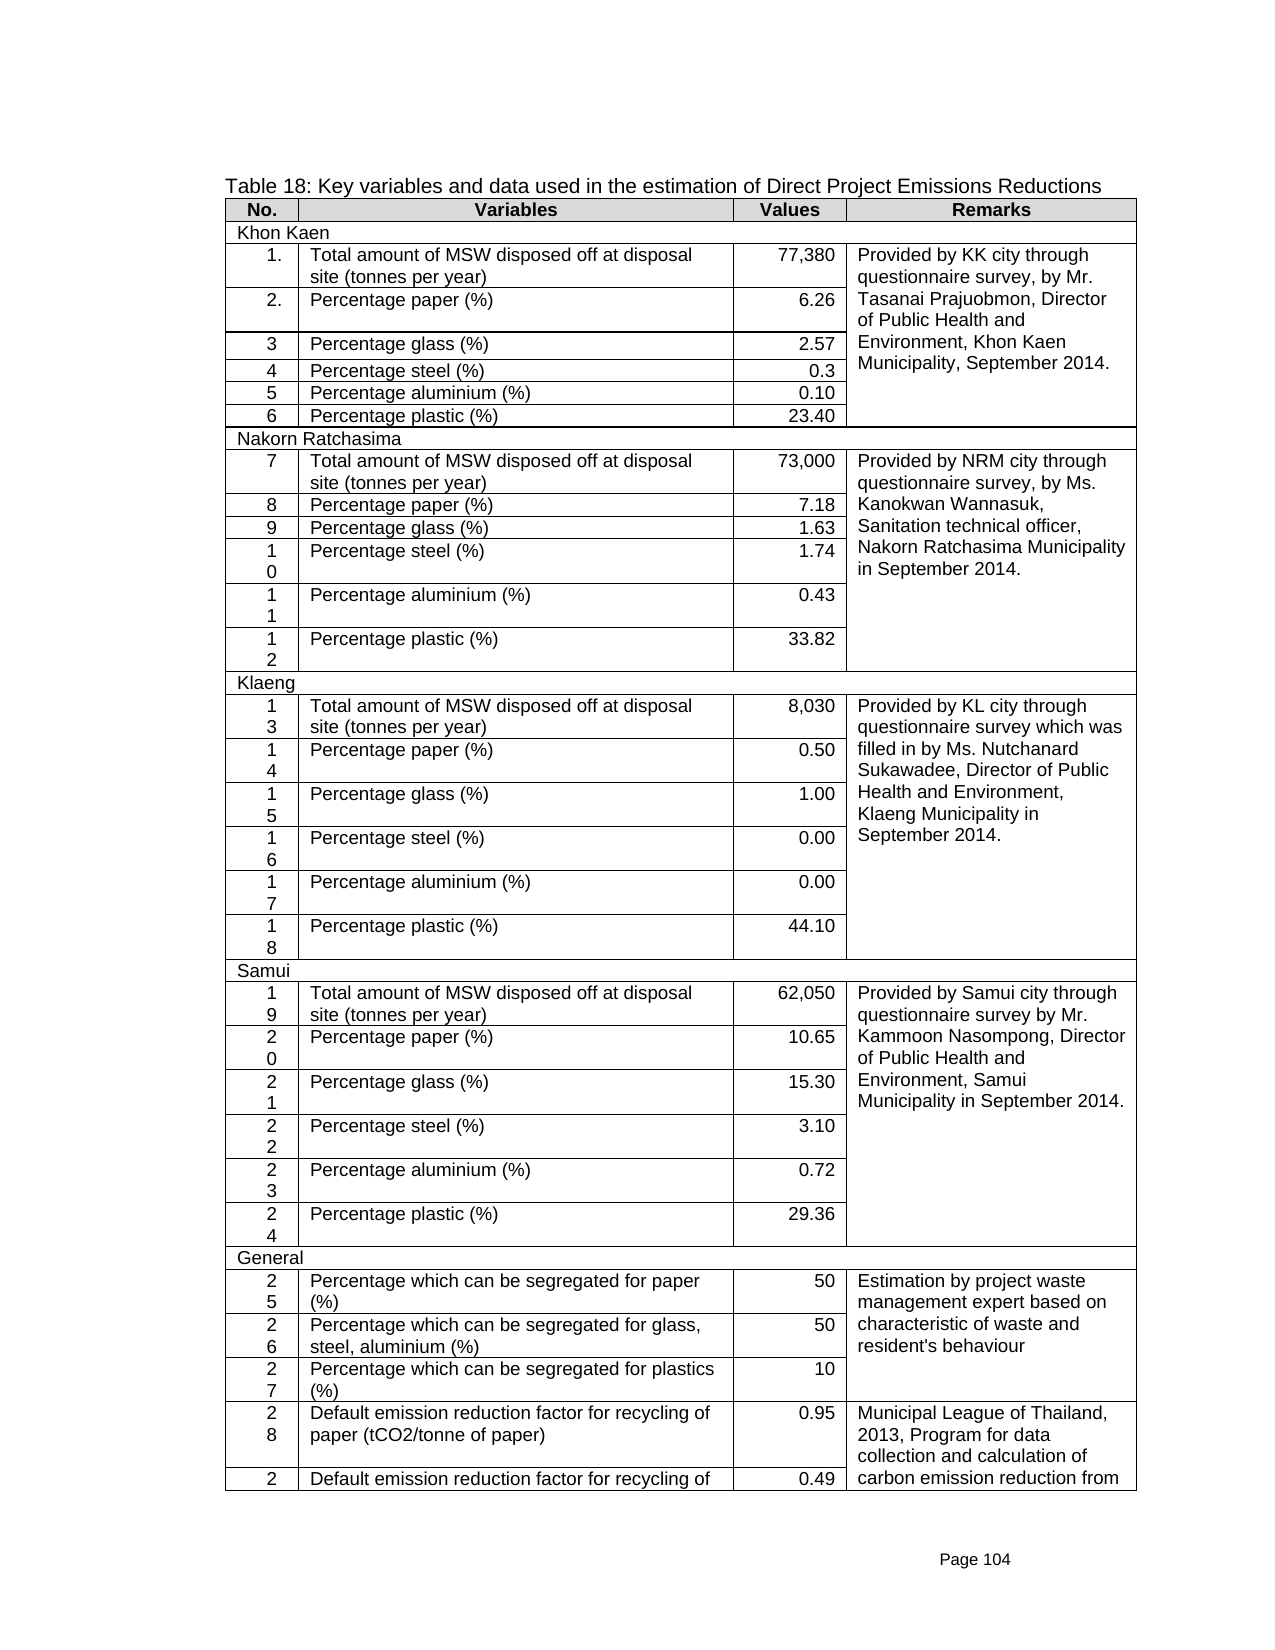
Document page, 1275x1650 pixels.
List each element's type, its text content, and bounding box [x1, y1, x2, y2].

table_cell 13 [226, 695, 298, 738]
table_cell Percentage steel (%) [299, 539, 733, 582]
table_cell Percentage glass (%) [299, 517, 733, 538]
table_cell 16 [226, 827, 298, 870]
table_cell 15 [226, 783, 298, 826]
table_cell 3.10 [734, 1115, 846, 1158]
table_cell 14 [226, 739, 298, 782]
table_cell Total amount of MSW disposed off at disposal site (tonnes per year) [299, 982, 733, 1025]
table_cell 6 [226, 405, 298, 426]
table_cell 73,000 [734, 450, 846, 493]
table_cell Percentage aluminium (%) [299, 382, 733, 404]
table_cell Percentage aluminium (%) [299, 871, 733, 914]
table_cell 26 [226, 1314, 298, 1357]
table_cell Percentage which can be segregated for plastics (%) [299, 1358, 733, 1401]
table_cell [299, 1468, 733, 1489]
table_cell Klaeng [226, 672, 1136, 693]
table_header No. [226, 199, 298, 221]
text Table 18: Key variables and data used in the estimation of Direct Project Emissions Reductions [225, 174, 1125, 198]
table_cell 0.95 [734, 1402, 846, 1467]
table_cell 9 [226, 517, 298, 538]
table_cell Percentage steel (%) [299, 1115, 733, 1158]
table_header Remarks [847, 199, 1136, 221]
table_cell 8,030 [734, 695, 846, 738]
table_cell 4 [226, 360, 298, 381]
table_cell 0.43 [734, 584, 846, 627]
table_cell Total amount of MSW disposed off at disposal site (tonnes per year) [299, 450, 733, 493]
table_cell Default emission reduction factor for recycling of paper (tCO2/tonne of paper) [299, 1402, 733, 1467]
table_cell 27 [226, 1358, 298, 1401]
table_cell 0.00 [734, 871, 846, 914]
table_cell 28 [226, 1402, 298, 1467]
table_cell Provided by NRM city through questionnaire survey, by Ms. Kanokwan Wannasuk, Sanitation technical officer, Nakorn Ratchasima Municipality in September 2014. [847, 450, 1136, 671]
table_cell [226, 244, 298, 287]
table_cell 10 [734, 1358, 846, 1401]
table_cell 22 [226, 1115, 298, 1158]
table_cell 44.10 [734, 915, 846, 958]
table_cell 29 [226, 1468, 298, 1489]
table_cell 33.82 [734, 628, 846, 671]
table_cell 1.00 [734, 783, 846, 826]
table_cell 3 [226, 333, 298, 358]
table_cell 0.50 [734, 739, 846, 782]
table_cell Khon Kaen [226, 222, 1136, 243]
table_cell Provided by KK city through questionnaire survey, by Mr. Tasanai Prajuobmon, Director of Public Health and Environment, Khon Kaen Municipality, September 2014. [847, 244, 1136, 426]
table_cell 77,380 [734, 244, 846, 287]
table_cell 19 [226, 982, 298, 1025]
table_cell Percentage steel (%) [299, 360, 733, 381]
table_cell 24 [226, 1203, 298, 1246]
table_cell Percentage glass (%) [299, 1070, 733, 1113]
table_cell 62,050 [734, 982, 846, 1025]
table_cell 1.63 [734, 517, 846, 538]
table_cell Total amount of MSW disposed off at disposal site (tonnes per year) [299, 695, 733, 738]
table_cell 8 [226, 494, 298, 516]
table_cell 0.3 [734, 360, 846, 381]
table_cell Percentage plastic (%) [299, 628, 733, 671]
table_cell 6.26 [734, 288, 846, 331]
table_cell Percentage paper (%) [299, 288, 733, 331]
table_cell Provided by Samui city through questionnaire survey by Mr. Kammoon Nasompong, Director of Public Health and Environment, Samui Municipality in September 2014. [847, 982, 1136, 1246]
table_header Values [734, 199, 846, 221]
table_cell 2.57 [734, 333, 846, 358]
table_cell Total amount of MSW disposed off at disposal site (tonnes per year) [299, 244, 733, 287]
table_cell 10 [226, 539, 298, 582]
table_cell 7 [226, 450, 298, 493]
table_cell 0.00 [734, 827, 846, 870]
table_cell 20 [226, 1026, 298, 1069]
table_cell 50 [734, 1270, 846, 1313]
table_cell 0.72 [734, 1159, 846, 1202]
table_cell Samui [226, 960, 1136, 981]
table_cell 0.49 [734, 1468, 846, 1489]
table_cell Percentage paper (%) [299, 1026, 733, 1069]
table_cell Percentage aluminium (%) [299, 584, 733, 627]
table_cell 17 [226, 871, 298, 914]
table_cell 29.36 [734, 1203, 846, 1246]
table_cell Percentage which can be segregated for glass, steel, aluminium (%) [299, 1314, 733, 1357]
table_cell 0.10 [734, 382, 846, 404]
table_cell 10.65 [734, 1026, 846, 1069]
table_cell Provided by KL city through questionnaire survey which was filled in by Ms. Nutchanard Sukawadee, Director of Public Health and Environment, Klaeng Municipality in September 2014. [847, 695, 1136, 958]
table_cell Percentage plastic (%) [299, 1203, 733, 1246]
table_cell Percentage which can be segregated for paper (%) [299, 1270, 733, 1313]
table_cell Estimation by project waste management expert based on characteristic of waste and resident's behaviour [847, 1270, 1136, 1401]
table_header Variables [299, 199, 733, 221]
table_cell Municipal League of Thailand, 2013, Program for data collection and calculation of carbon emission reduction from the four strategies for the low carbon municipality program of Thailand (Calculation Tool available in Thai language) [847, 1402, 1136, 1489]
table_cell 15.30 [734, 1070, 846, 1113]
table_cell Percentage plastic (%) [299, 405, 733, 426]
table_cell Percentage steel (%) [299, 827, 733, 870]
table_cell 23.40 [734, 405, 846, 426]
table_cell 50 [734, 1314, 846, 1357]
table_cell Percentage paper (%) [299, 739, 733, 782]
table_cell 18 [226, 915, 298, 958]
table_cell 12 [226, 628, 298, 671]
table_cell 21 [226, 1070, 298, 1113]
table_cell 1.74 [734, 539, 846, 582]
table_cell Percentage glass (%) [299, 333, 733, 358]
table_cell Percentage glass (%) [299, 783, 733, 826]
table_cell Nakorn Ratchasima [226, 428, 1136, 449]
table_cell 7.18 [734, 494, 846, 516]
table_cell Percentage paper (%) [299, 494, 733, 516]
table_cell 23 [226, 1159, 298, 1202]
table_cell General [226, 1247, 1136, 1269]
table_cell 25 [226, 1270, 298, 1313]
table_cell Percentage aluminium (%) [299, 1159, 733, 1202]
table_cell 5 [226, 382, 298, 404]
table_cell [226, 288, 298, 331]
table_cell 11 [226, 584, 298, 627]
table_cell Percentage plastic (%) [299, 915, 733, 958]
